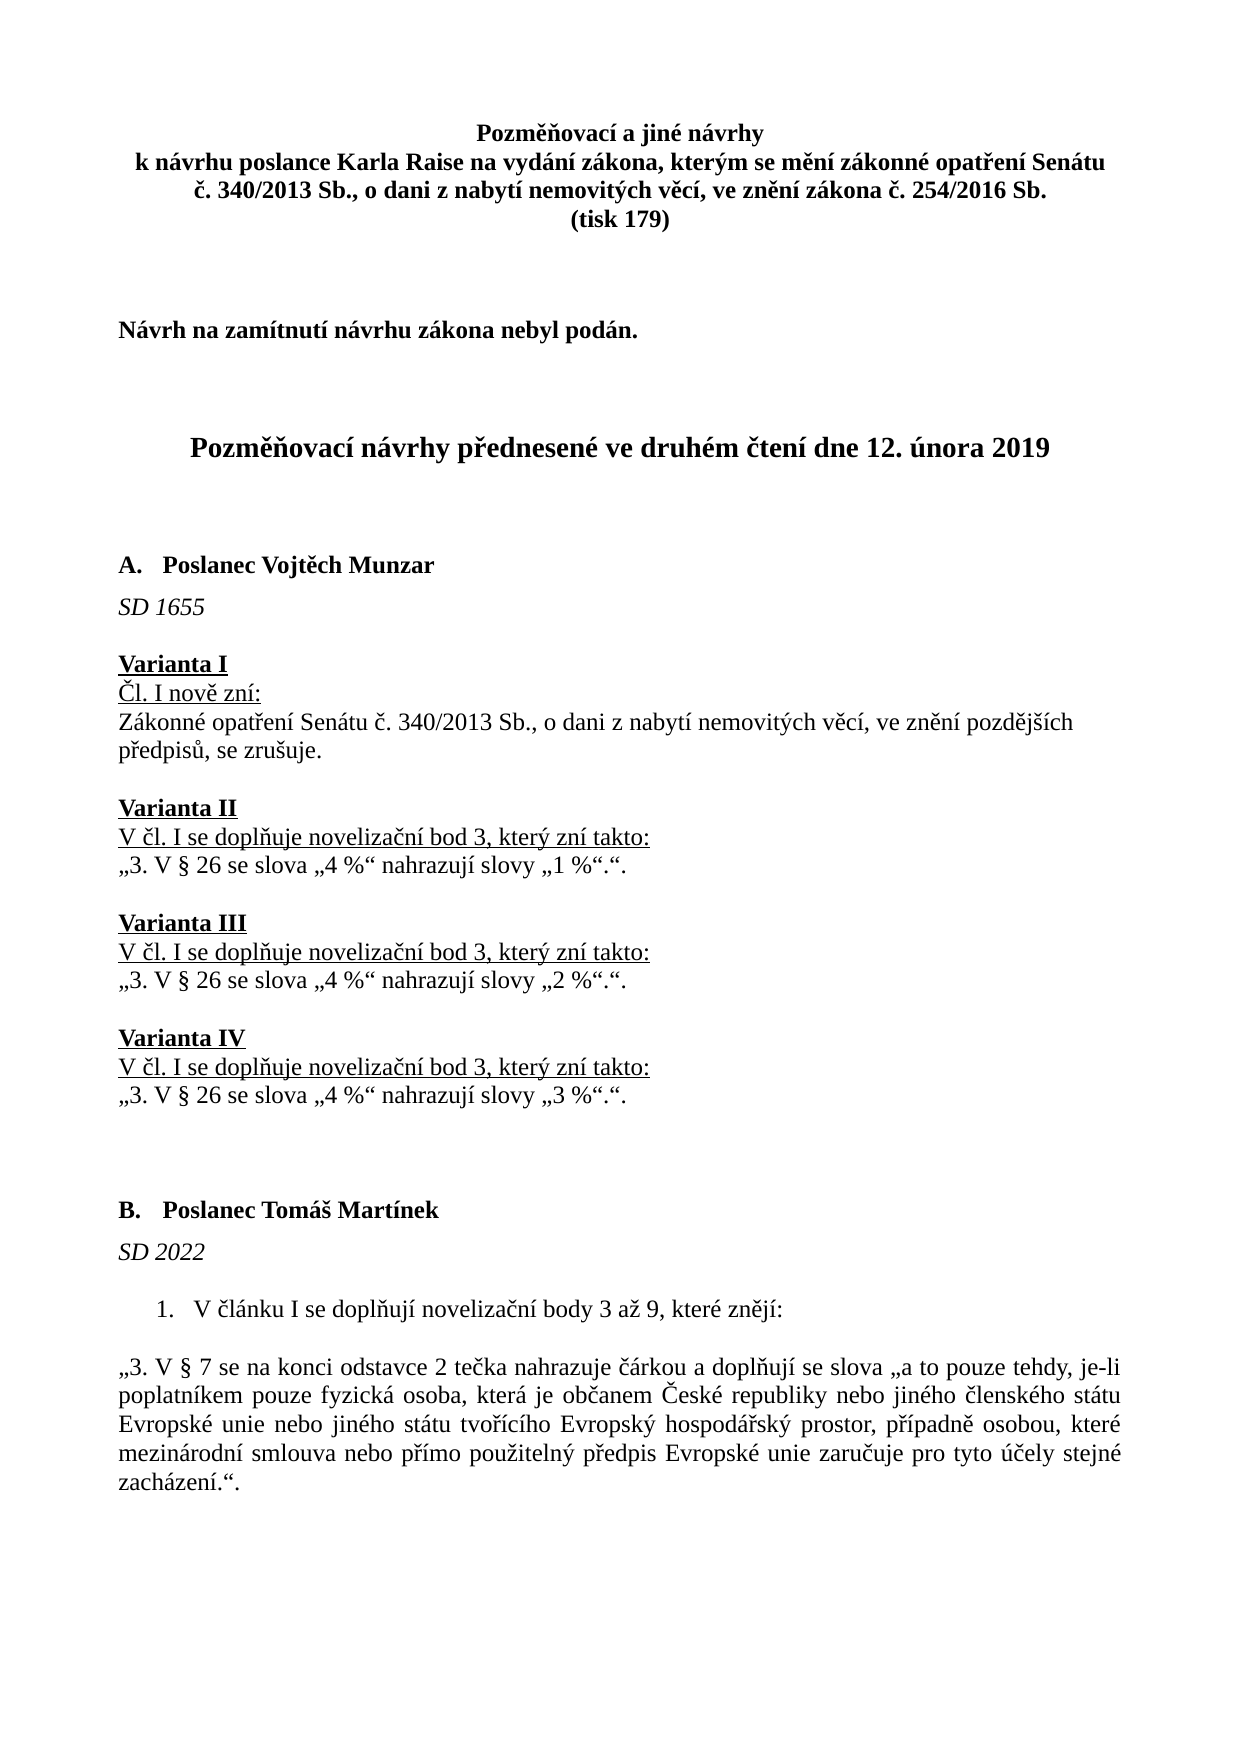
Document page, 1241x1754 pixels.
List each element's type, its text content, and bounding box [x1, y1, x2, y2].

text V čl. I se doplňuje novelizační bod 3, který zní takto: [118, 822, 1122, 850]
text Varianta IV [118, 1023, 1122, 1052]
text Varianta II [118, 793, 1122, 822]
text Návrh na zamítnutí návrhu zákona nebyl podán. [118, 316, 1122, 344]
text Zákonné opatření Senátu č. 340/2013 Sb., o dani z nabytí nemovitých věcí, ve znění pozdějších předpisů, se zrušuje. [118, 707, 1122, 764]
text k návrhu poslance Karla Raise na vydání zákona, kterým se mění zákonné opatření Senátu č. 340/2013 Sb., o dani z nabytí nemovitých věcí, ve znění zákona č. 254/2016 Sb. [118, 147, 1122, 204]
text Pozměňovací a jiné návrhy [118, 118, 1122, 147]
text V čl. I se doplňuje novelizační bod 3, který zní takto: [118, 937, 1122, 965]
text „3. V § 26 se slova „4 %“ nahrazují slovy „1 %“.“. [118, 850, 1122, 879]
text „3. V § 26 se slova „4 %“ nahrazují slovy „3 %“.“. [118, 1080, 1122, 1109]
text Poslanec Tomáš Martínek [118, 1195, 1122, 1224]
list V článku I se doplňují novelizační body 3 až 9, které znějí: [156, 1294, 1122, 1323]
text Varianta I [118, 649, 1122, 678]
text Poslanec Vojtěch Munzar [118, 550, 1122, 579]
text SD 1655 [118, 592, 1122, 620]
subtitle Pozměňovací návrhy přednesené ve druhém čtení dne 12. února 2019 [118, 431, 1122, 464]
text V čl. I se doplňuje novelizační bod 3, který zní takto: [118, 1052, 1122, 1080]
text Varianta III [118, 908, 1122, 937]
text „3. V § 7 se na konci odstavce 2 tečka nahrazuje čárkou a doplňují se slova „a to pouze tehdy, je-li poplatníkem pouze fyzická osoba, která je občanem České republiky nebo jiného členského státu Evropské unie nebo jiného státu tvořícího Evropský hospodářský prostor, případně osobou, které mezinárodní smlouva nebo přímo použitelný předpis Evropské unie zaručuje pro tyto účely stejné zacházení.“. [118, 1352, 1122, 1495]
text „3. V § 26 se slova „4 %“ nahrazují slovy „2 %“.“. [118, 965, 1122, 994]
text Čl. I nově zní: [118, 678, 1122, 707]
text SD 2022 [118, 1237, 1122, 1265]
text (tisk 179) [118, 204, 1122, 233]
